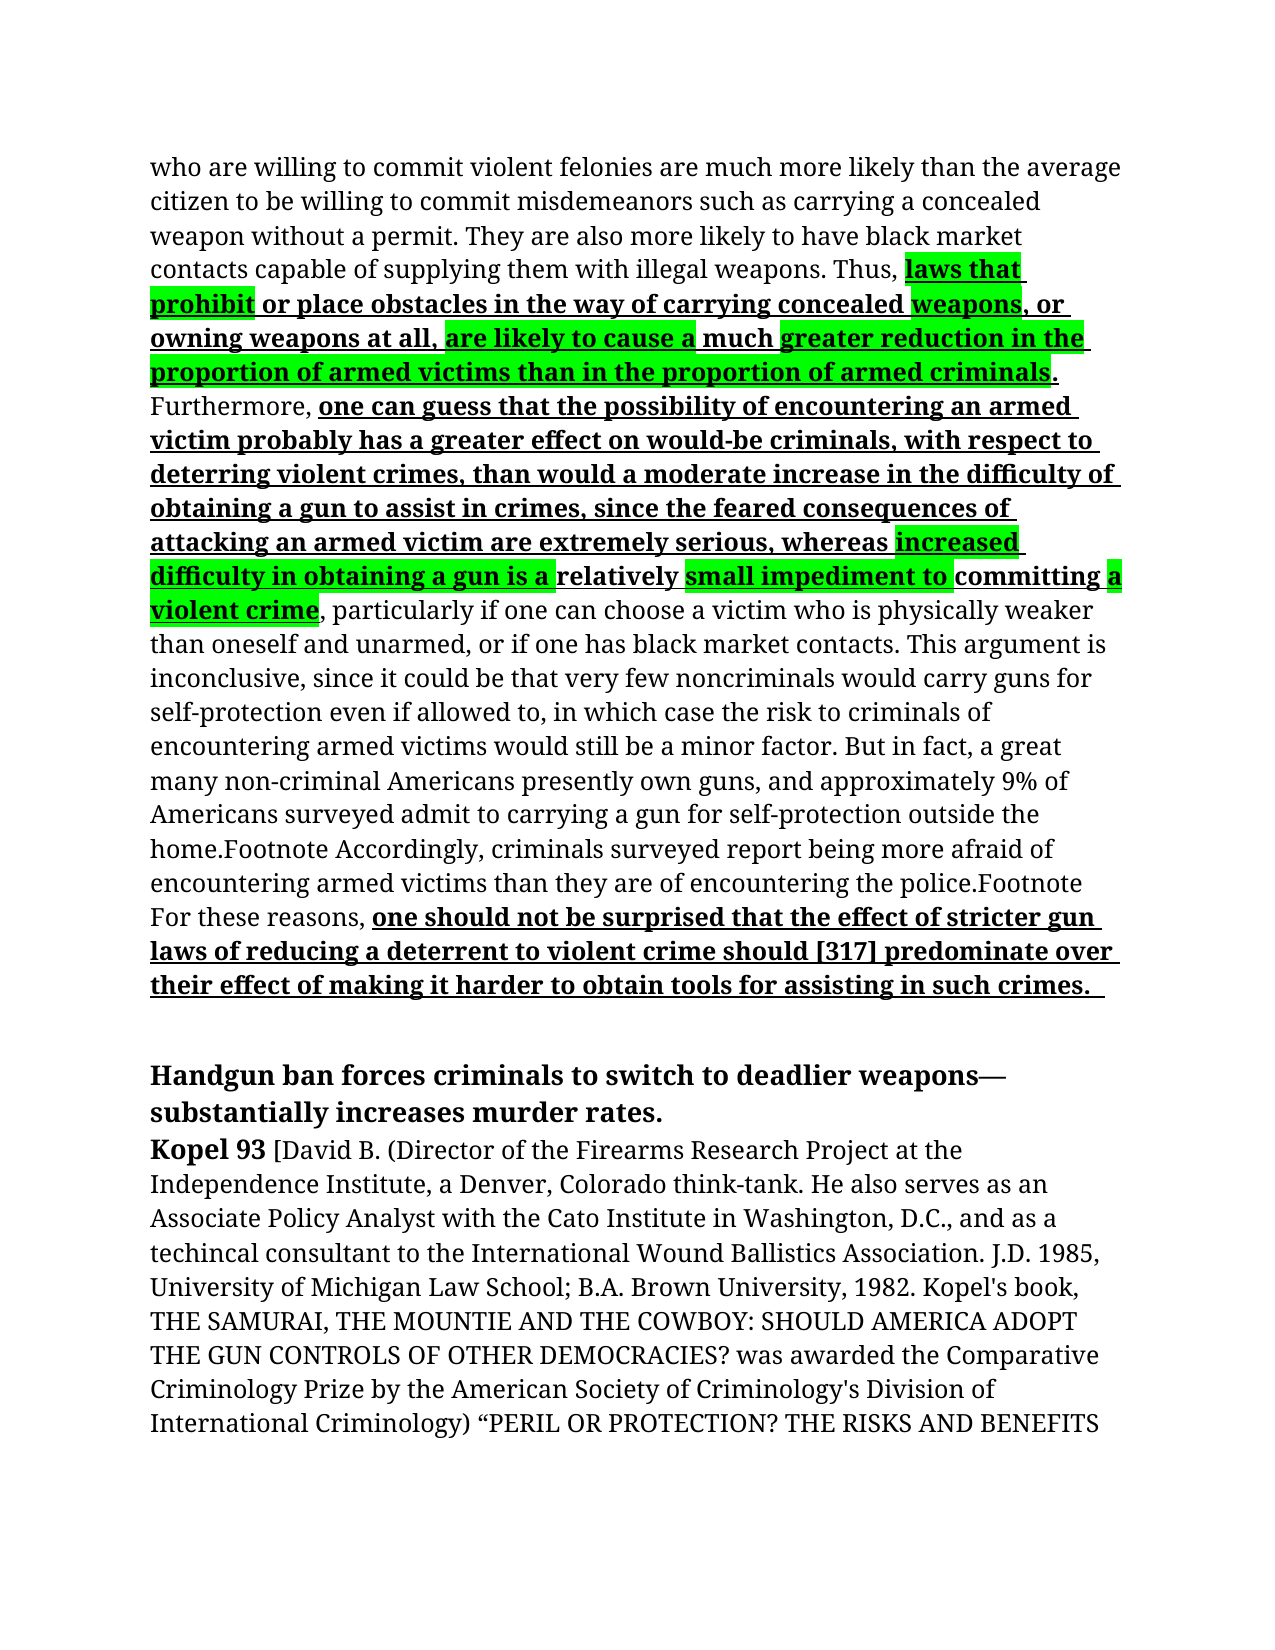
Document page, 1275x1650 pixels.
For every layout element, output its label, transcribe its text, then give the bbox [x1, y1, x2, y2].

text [150, 1130, 1125, 1439]
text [150, 150, 1125, 1002]
subtitle Handgun ban forces criminals to switch to deadlier weapons—substantially increases murder rates. [150, 1056, 1125, 1130]
